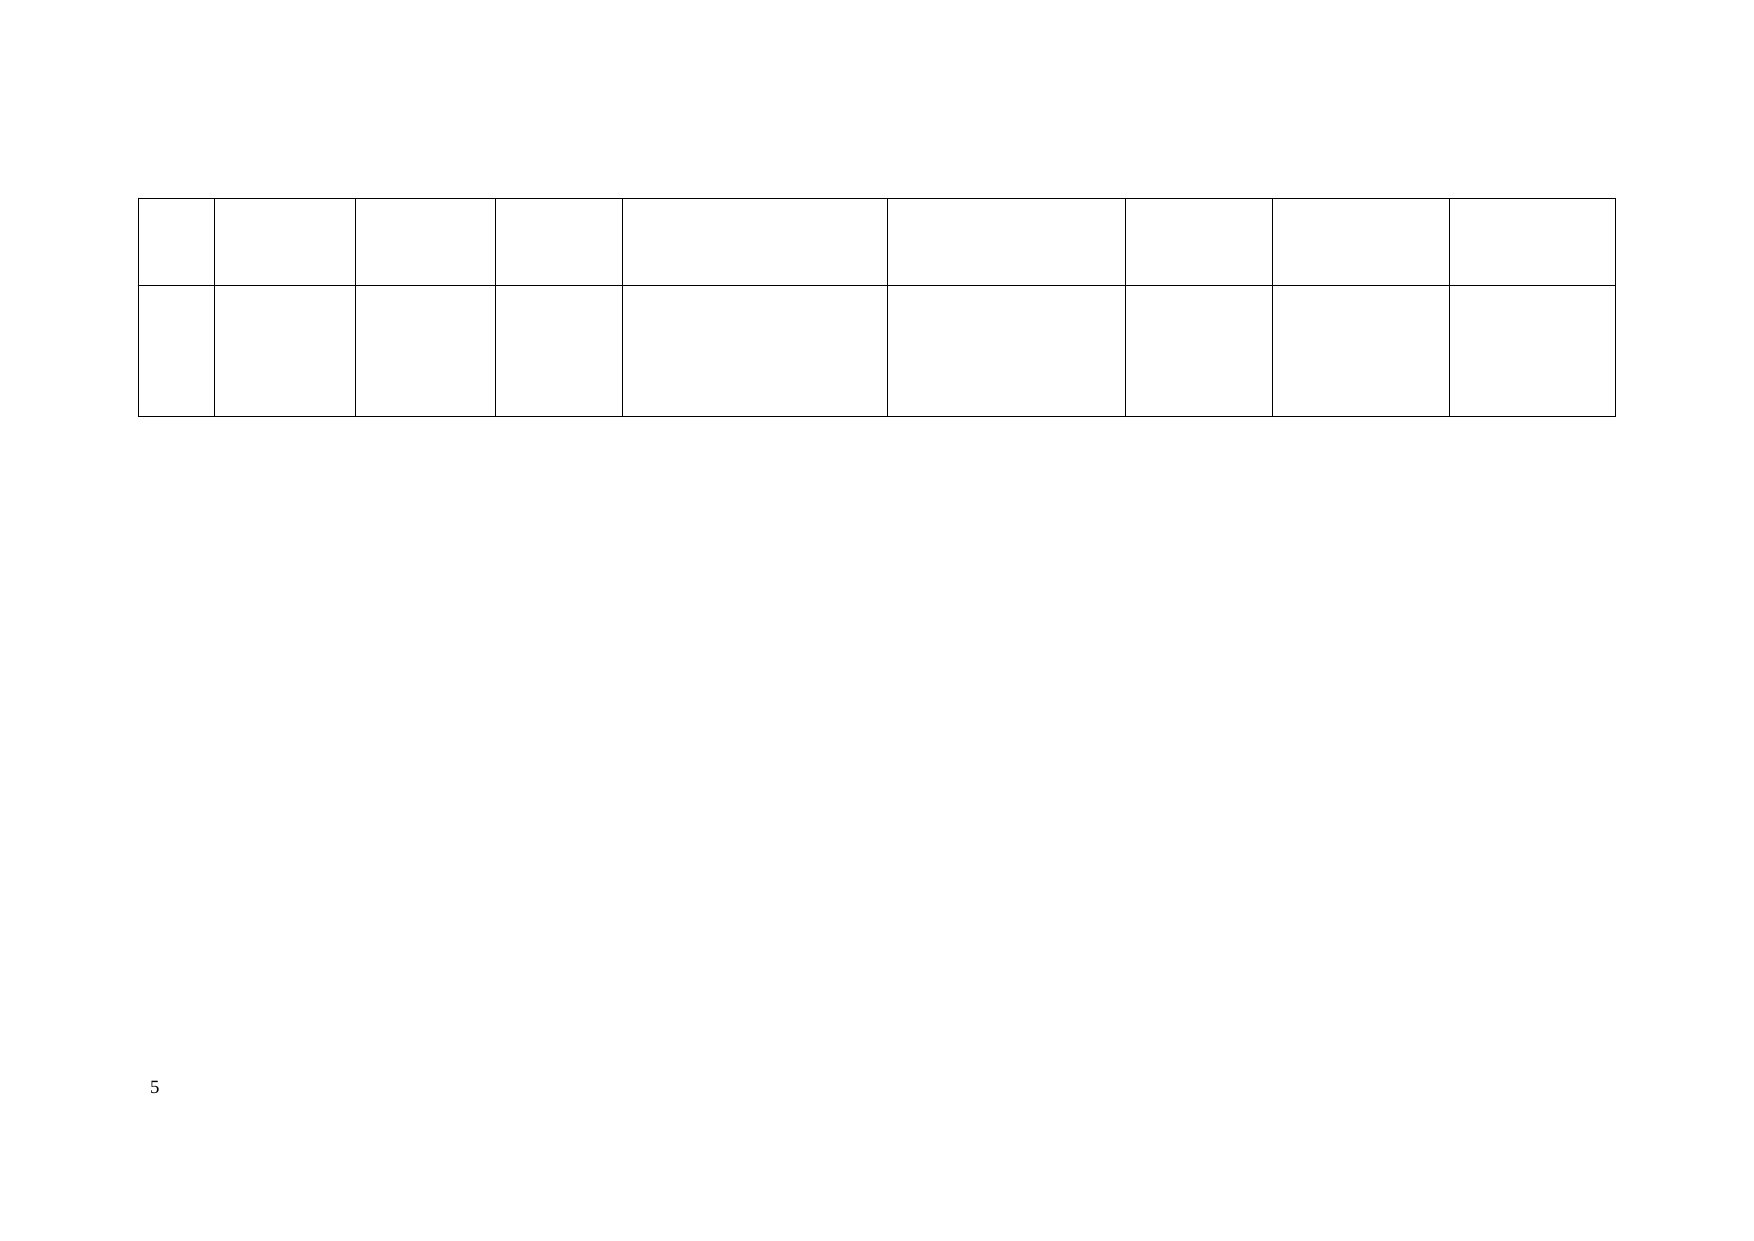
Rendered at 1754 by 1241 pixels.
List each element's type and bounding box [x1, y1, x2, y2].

table_cell [356, 286, 495, 416]
table_cell [496, 286, 622, 416]
table_cell [623, 286, 887, 416]
table_cell [1450, 286, 1615, 416]
table_cell [888, 199, 1125, 284]
table_cell [1273, 199, 1449, 284]
table_cell [139, 286, 214, 416]
table_cell [215, 199, 355, 284]
table_cell [1273, 286, 1449, 416]
table_cell [1126, 286, 1272, 416]
table_cell [623, 199, 887, 284]
table_cell [496, 199, 622, 284]
table_cell [356, 199, 495, 284]
table_cell [139, 199, 214, 284]
table_cell [888, 286, 1125, 416]
table_cell [1450, 199, 1615, 284]
table_cell [215, 286, 355, 416]
table_cell [1126, 199, 1272, 284]
